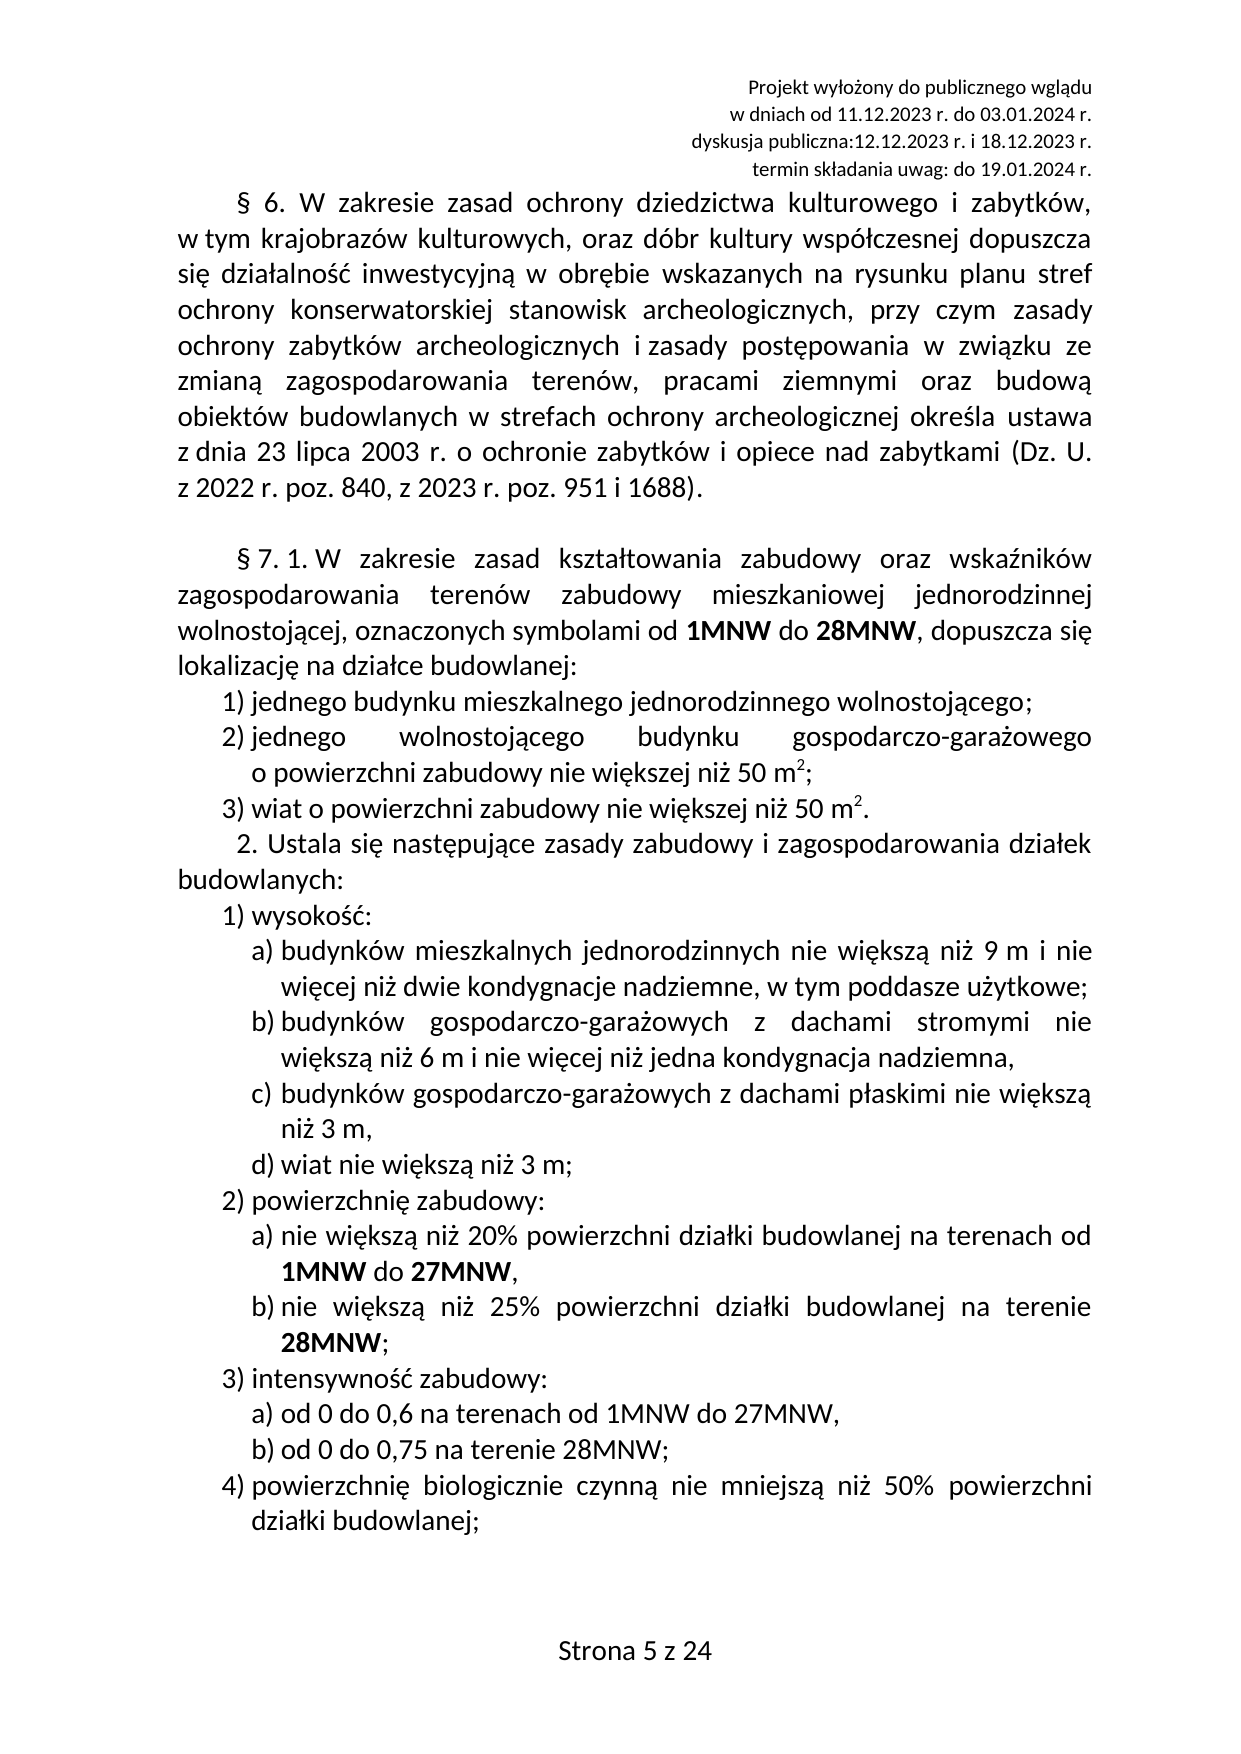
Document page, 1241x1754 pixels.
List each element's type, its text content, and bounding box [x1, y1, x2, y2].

list wiat o powierzchni zabudowy nie większej niż 50 m2. [221, 790, 1092, 825]
list powierzchnię zabudowy: [221, 1182, 1092, 1217]
list wysokość: [221, 897, 1092, 932]
list budynków gospodarczo-garażowych z dachami stromymi nie większą niż 6 m i nie więcej niż jedna kondygnacja nadziemna, [251, 1003, 1092, 1075]
list od 0 do 0,6 na terenach od 1MNW do 27MNW, [251, 1395, 1092, 1431]
list budynków gospodarczo-garażowych z dachami płaskimi nie większą niż 3 m, [251, 1075, 1092, 1146]
list budynków mieszkalnych jednorodzinnych nie większą niż 9 m i nie więcej niż dwie kondygnacje nadziemne, w tym poddasze użytkowe; [251, 932, 1092, 1003]
list jednego budynku mieszkalnego jednorodzinnego wolnostojącego; [221, 683, 1092, 718]
text § 6. W zakresie zasad ochrony dziedzictwa kulturowego i zabytków, w tym krajobrazów kulturowych, oraz dóbr kultury współczesnej dopuszcza się działalność inwestycyjną w obrębie wskazanych na rysunku planu stref ochrony konserwatorskiej stanowisk archeologicznych, przy czym zasady ochrony zabytków archeologicznych i zasady postępowania w związku ze zmianą zagospodarowania terenów, pracami ziemnymi oraz budową obiektów budowlanych w strefach ochrony archeologicznej określa ustawa z dnia 23 lipca 2003 r. o ochronie zabytków i opiece nad zabytkami (Dz. U. z 2022 r. poz. 840, z 2023 r. poz. 951 i 1688). [177, 184, 1092, 505]
list wiat nie większą niż 3 m; [251, 1146, 1092, 1182]
list powierzchnię biologicznie czynną nie mniejszą niż 50% powierzchni działki budowlanej; [221, 1467, 1092, 1538]
list od 0 do 0,75 na terenie 28MNW; [251, 1431, 1092, 1467]
text § 7. 1. W zakresie zasad kształtowania zabudowy oraz wskaźników zagospodarowania terenów zabudowy mieszkaniowej jednorodzinnej wolnostojącej, oznaczonych symbolami od 1MNW do 28MNW, dopuszcza się lokalizację na działce budowlanej: [177, 540, 1092, 683]
text 2. Ustala się następujące zasady zabudowy i zagospodarowania działek budowlanych: [177, 825, 1092, 897]
list nie większą niż 25% powierzchni działki budowlanej na terenie 28MNW; [251, 1288, 1092, 1360]
list nie większą niż 20% powierzchni działki budowlanej na terenach od 1MNW do 27MNW, [251, 1217, 1092, 1288]
list jednego wolnostojącego budynku gospodarczo-garażowego o powierzchni zabudowy nie większej niż 50 m2; [221, 718, 1092, 790]
list intensywność zabudowy: [221, 1360, 1092, 1395]
